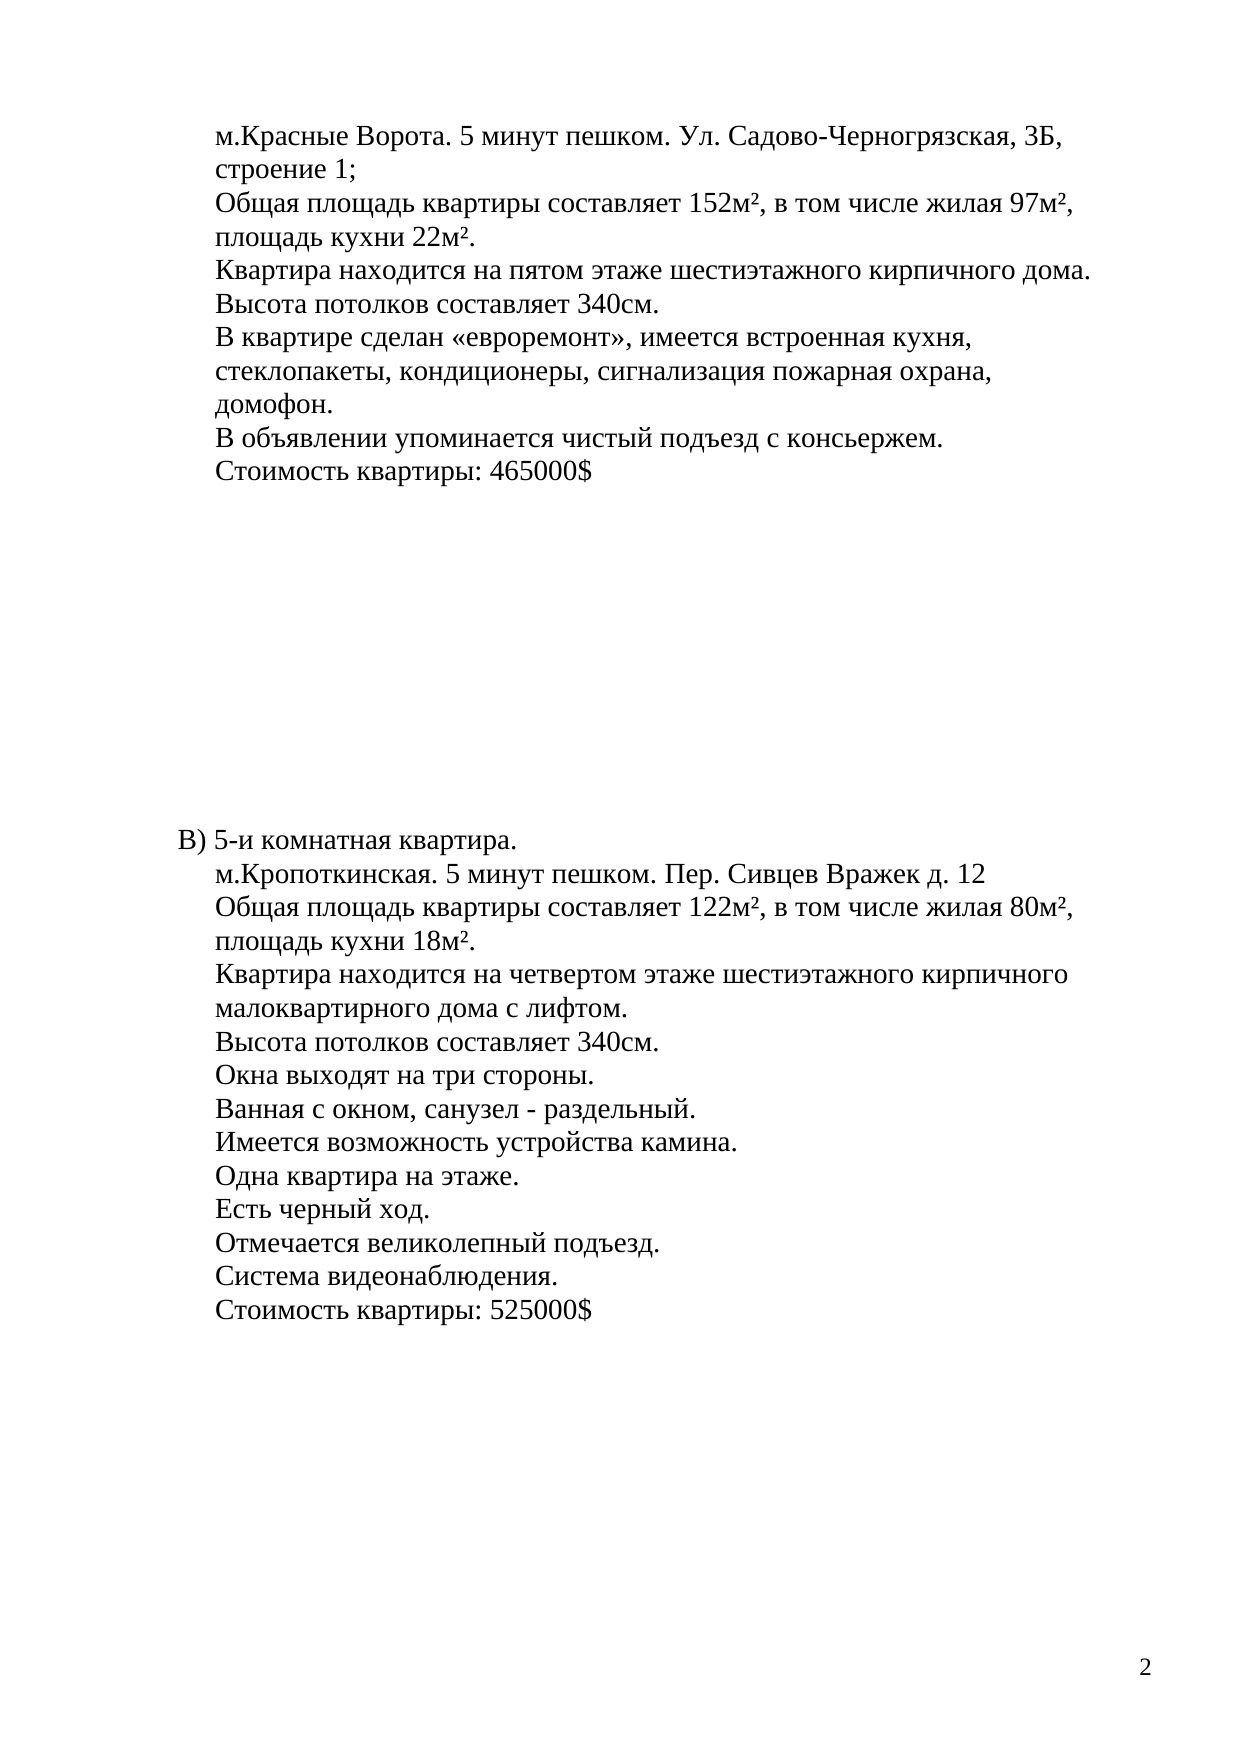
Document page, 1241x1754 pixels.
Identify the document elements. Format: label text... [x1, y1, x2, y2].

text Стоимость квартиры: 525000$ [215, 1292, 1152, 1326]
text В) 5-и комнатная квартира. [177, 822, 1152, 856]
text Отмечается великолепный подъезд. [215, 1225, 1152, 1258]
text Высота потолков составляет 340см. [215, 1024, 1152, 1057]
text Общая площадь квартиры составляет 152м², в том числе жилая 97м², площадь кухни 22м². [215, 185, 1152, 252]
text В объявлении упоминается чистый подъезд с консьержем. [215, 420, 1152, 453]
text м.Кропоткинская. 5 минут пешком. Пер. Сивцев Вражек д. 12 [215, 856, 1152, 889]
text Высота потолков составляет 340см. [215, 286, 1152, 319]
text Общая площадь квартиры составляет 122м², в том числе жилая 80м², площадь кухни 18м². [215, 889, 1152, 957]
text Квартира находится на четвертом этаже шестиэтажного кирпичного малоквартирного дома с лифтом. [215, 957, 1152, 1024]
text Одна квартира на этаже. [215, 1158, 1152, 1191]
text Ванная с окном, санузел - раздельный. [215, 1091, 1152, 1124]
text м.Красные Ворота. 5 минут пешком. Ул. Садово-Черногрязская, 3Б, строение 1; [215, 118, 1152, 185]
text Окна выходят на три стороны. [215, 1057, 1152, 1091]
text домофон. [215, 386, 1152, 420]
text В квартире сделан «евроремонт», имеется встроенная кухня, стеклопакеты, кондиционеры, сигнализация пожарная охрана, [215, 319, 1152, 386]
text Есть черный ход. [215, 1191, 1152, 1225]
text Стоимость квартиры: 465000$ [215, 453, 1152, 487]
text Квартира находится на пятом этаже шестиэтажного кирпичного дома. [215, 252, 1152, 286]
text Имеется возможность устройства камина. [215, 1124, 1152, 1158]
text Система видеонаблюдения. [215, 1258, 1152, 1292]
